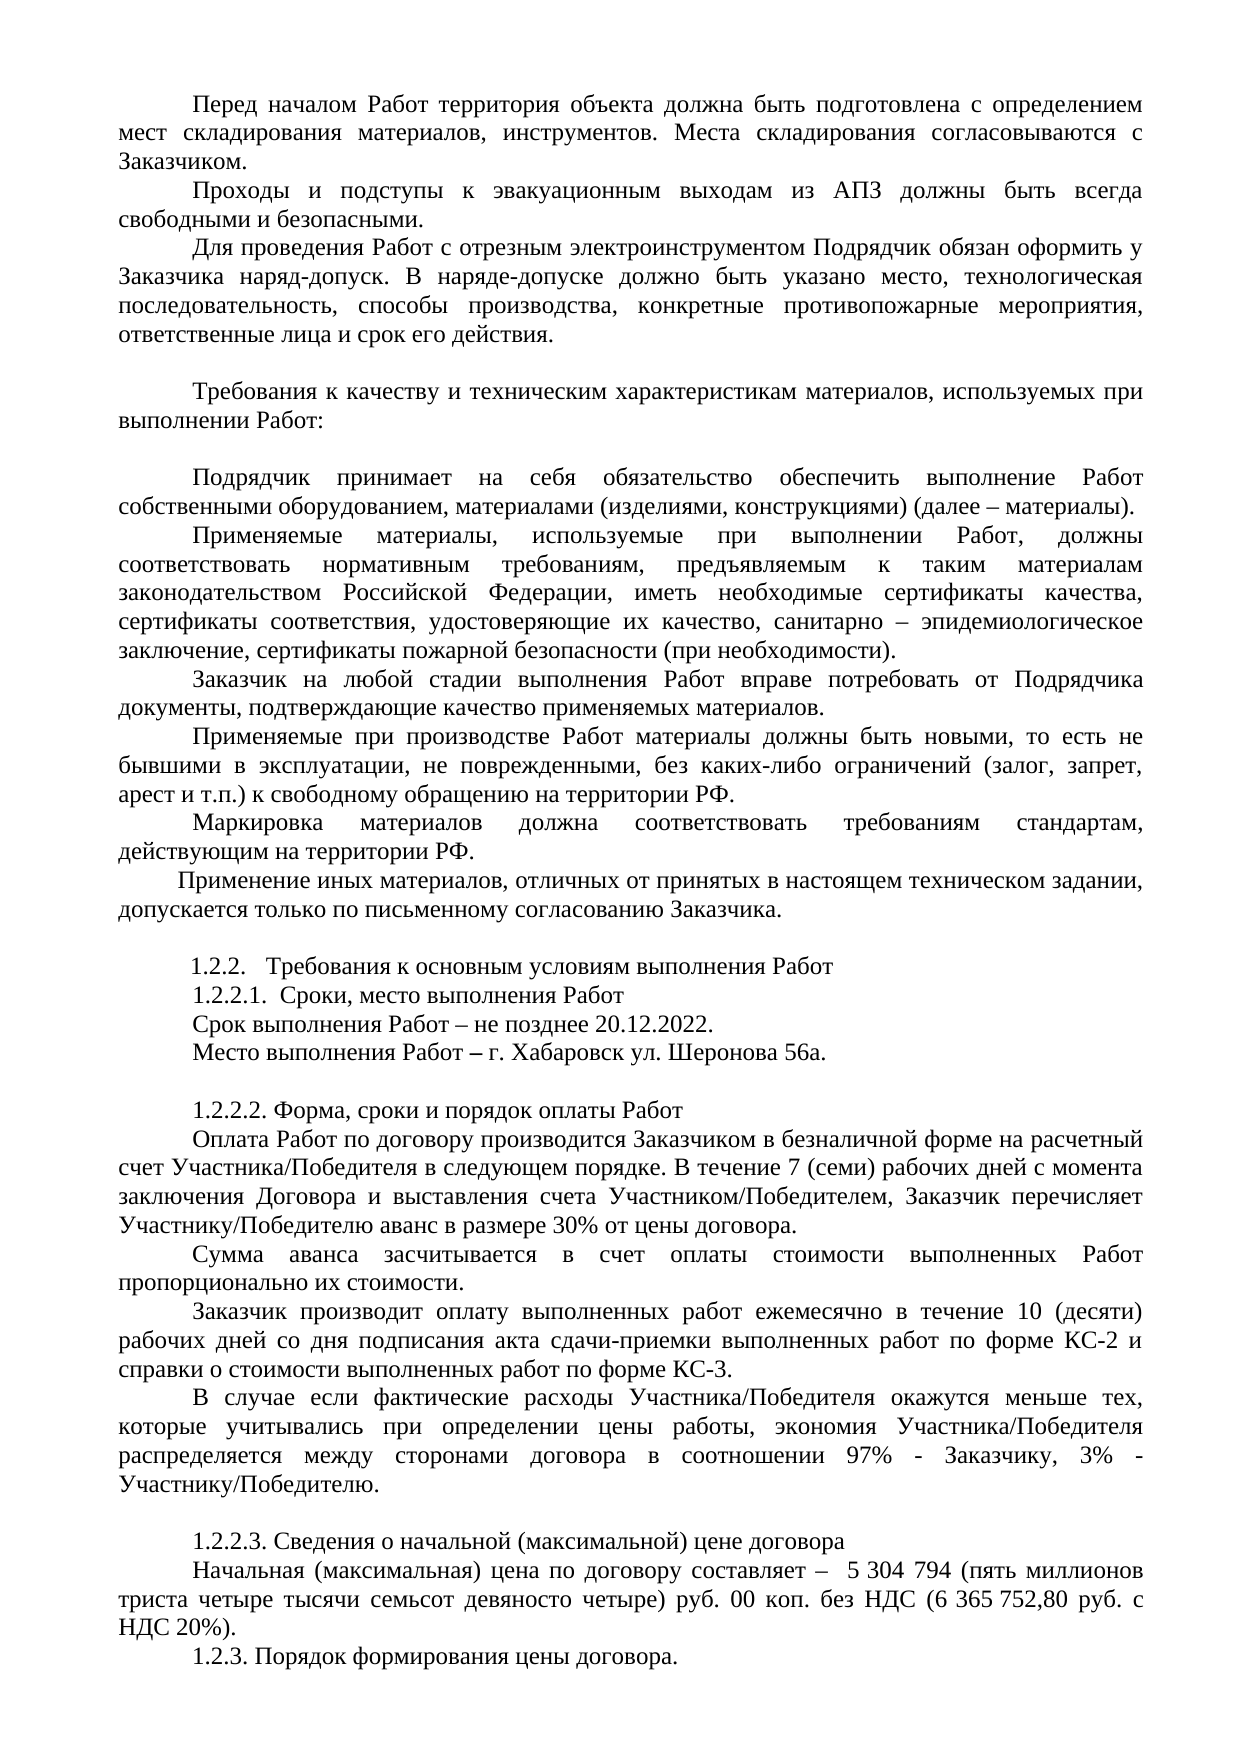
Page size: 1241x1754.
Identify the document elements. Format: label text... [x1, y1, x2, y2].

text 1.2.3. Порядок формирования цены договора. [118, 1641, 1144, 1670]
text Применение иных материалов, отличных от принятых в настоящем техническом задании, допускается только по письменному согласованию Заказчика. [118, 865, 1144, 922]
text Подрядчик принимает на себя обязательство обеспечить выполнение Работ собственными оборудованием, материалами (изделиями, конструкциями) (далее – материалы). [118, 462, 1144, 520]
text Применяемые при производстве Работ материалы должны быть новыми, то есть не бывшими в эксплуатации, не поврежденными, без каких-либо ограничений (залог, запрет, арест и т.п.) к свободному обращению на территории РФ. [118, 721, 1144, 807]
text Проходы и подступы к эвакуационным выходам из АПЗ должны быть всегда свободными и безопасными. [118, 175, 1144, 232]
text 1.2.2.1. Сроки, место выполнения Работ [118, 980, 1144, 1009]
text Применяемые материалы, используемые при выполнении Работ, должны соответствовать нормативным требованиям, предъявляемым к таким материалам законодательством Российской Федерации, иметь необходимые сертификаты качества, сертификаты соответствия, удостоверяющие их качество, санитарно – эпидемиологическое заключение, сертификаты пожарной безопасности (при необходимости). [118, 520, 1144, 664]
text Перед началом Работ территория объекта должна быть подготовлена с определением мест складирования материалов, инструментов. Места складирования согласовываются с Заказчиком. [118, 89, 1144, 175]
text 1.2.2.3. Сведения о начальной (максимальной) цене договора [118, 1526, 1144, 1555]
text Начальная (максимальная) цена по договору составляет – 5 304 794 (пять миллионов триста четыре тысячи семьсот девяносто четыре) руб. 00 коп. без НДС (6 365 752,80 руб. с НДС 20%). [118, 1555, 1144, 1641]
text В случае если фактические расходы Участника/Победителя окажутся меньше тех, которые учитывались при определении цены работы, экономия Участника/Победителя распределяется между сторонами договора в соотношении 97% - Заказчику, 3% - Участнику/Победителю. [118, 1382, 1144, 1497]
text Срок выполнения Работ – не позднее 20.12.2022. [118, 1009, 1144, 1037]
text Для проведения Работ с отрезным электроинструментом Подрядчик обязан оформить у Заказчика наряд-допуск. В наряде-допуске должно быть указано место, технологическая последовательность, способы производства, конкретные противопожарные мероприятия, ответственные лица и срок его действия. [118, 232, 1144, 347]
text Сумма аванса засчитывается в счет оплаты стоимости выполненных Работ пропорционально их стоимости. [118, 1239, 1144, 1296]
text 1.2.2. Требования к основным условиям выполнения Работ [118, 951, 1144, 980]
text Заказчик производит оплату выполненных работ ежемесячно в течение 10 (десяти) рабочих дней со дня подписания акта сдачи-приемки выполненных работ по форме КС-2 и справки о стоимости выполненных работ по форме КС-3. [118, 1296, 1144, 1382]
text Маркировка материалов должна соответствовать требованиям стандартам, действующим на территории РФ. [118, 807, 1144, 865]
text Место выполнения Работ – г. Хабаровск ул. Шеронова 56а. [118, 1037, 1144, 1066]
text Заказчик на любой стадии выполнения Работ вправе потребовать от Подрядчика документы, подтверждающие качество применяемых материалов. [118, 664, 1144, 721]
text Оплата Работ по договору производится Заказчиком в безналичной форме на расчетный счет Участника/Победителя в следующем порядке. В течение 7 (семи) рабочих дней с момента заключения Договора и выставления счета Участником/Победителем, Заказчик перечисляет Участнику/Победителю аванс в размере 30% от цены договора. [118, 1124, 1144, 1239]
text 1.2.2.2. Форма, сроки и порядок оплаты Работ [118, 1095, 1144, 1124]
text Требования к качеству и техническим характеристикам материалов, используемых при выполнении Работ: [118, 376, 1144, 434]
